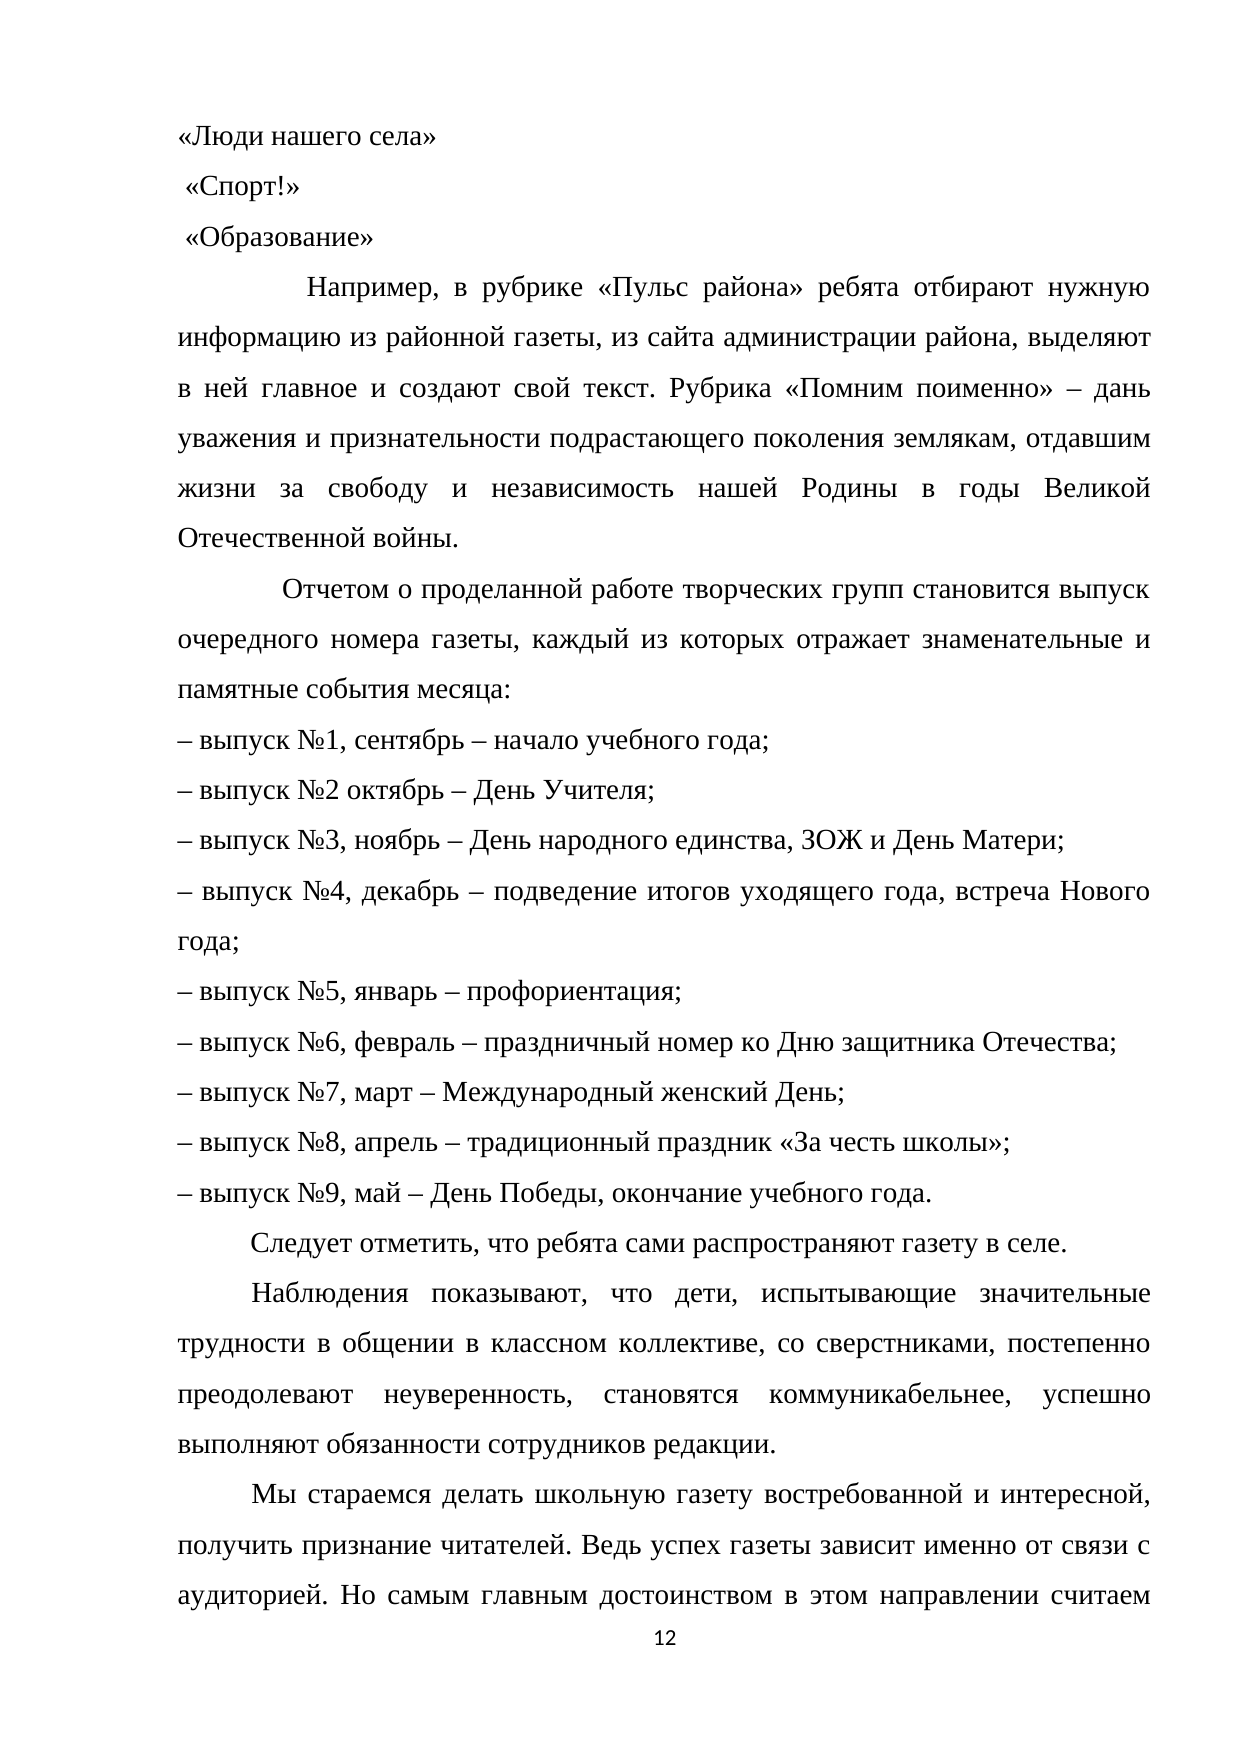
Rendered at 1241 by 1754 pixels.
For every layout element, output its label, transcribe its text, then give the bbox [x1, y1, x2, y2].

text Отчетом о проделанной работе творческих групп становится выпуск очередного номера газеты, каждый из которых отражает знаменательные и памятные события месяца: [177, 571, 1152, 705]
text – выпуск №7, март – Международный женский День; [177, 1074, 1152, 1108]
text – выпуск №5, январь – профориентация; [177, 973, 1152, 1007]
text Например, в рубрике «Пульс района» ребята отбирают нужную информацию из районной газеты, из сайта администрации района, выделяют в ней главное и создают свой текст. Рубрика «Помним поименно» – дань уважения и признательности подрастающего поколения землякам, отдавшим жизни за свободу и независимость нашей Родины в годы Великой Отечественной войны. [177, 269, 1152, 554]
text – выпуск №3, ноябрь – День народного единства, ЗОЖ и День Матери; [177, 822, 1152, 856]
text – выпуск №4, декабрь – подведение итогов уходящего года, встреча Нового года; [177, 873, 1152, 957]
text «Образование» [177, 219, 1152, 252]
text «Спорт!» [177, 168, 1152, 202]
text Наблюдения показывают, что дети, испытывающие значительные трудности в общении в классном коллективе, со сверстниками, постепенно преодолевают неуверенность, становятся коммуникабельнее, успешно выполняют обязанности сотрудников редакции. [177, 1275, 1152, 1460]
text – выпуск №8, апрель – традиционный праздник «За честь школы»; [177, 1124, 1152, 1158]
text «Люди нашего села» [177, 118, 1152, 152]
text – выпуск №1, сентябрь – начало учебного года; [177, 722, 1152, 755]
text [177, 1477, 1152, 1611]
text – выпуск №2 октябрь – День Учителя; [177, 772, 1152, 806]
text – выпуск №6, февраль – праздничный номер ко Дню защитника Отечества; [177, 1024, 1152, 1057]
text – выпуск №9, май – День Победы, окончание учебного года. [177, 1175, 1152, 1208]
text Следует отметить, что ребята сами распространяют газету в селе. [177, 1225, 1152, 1258]
